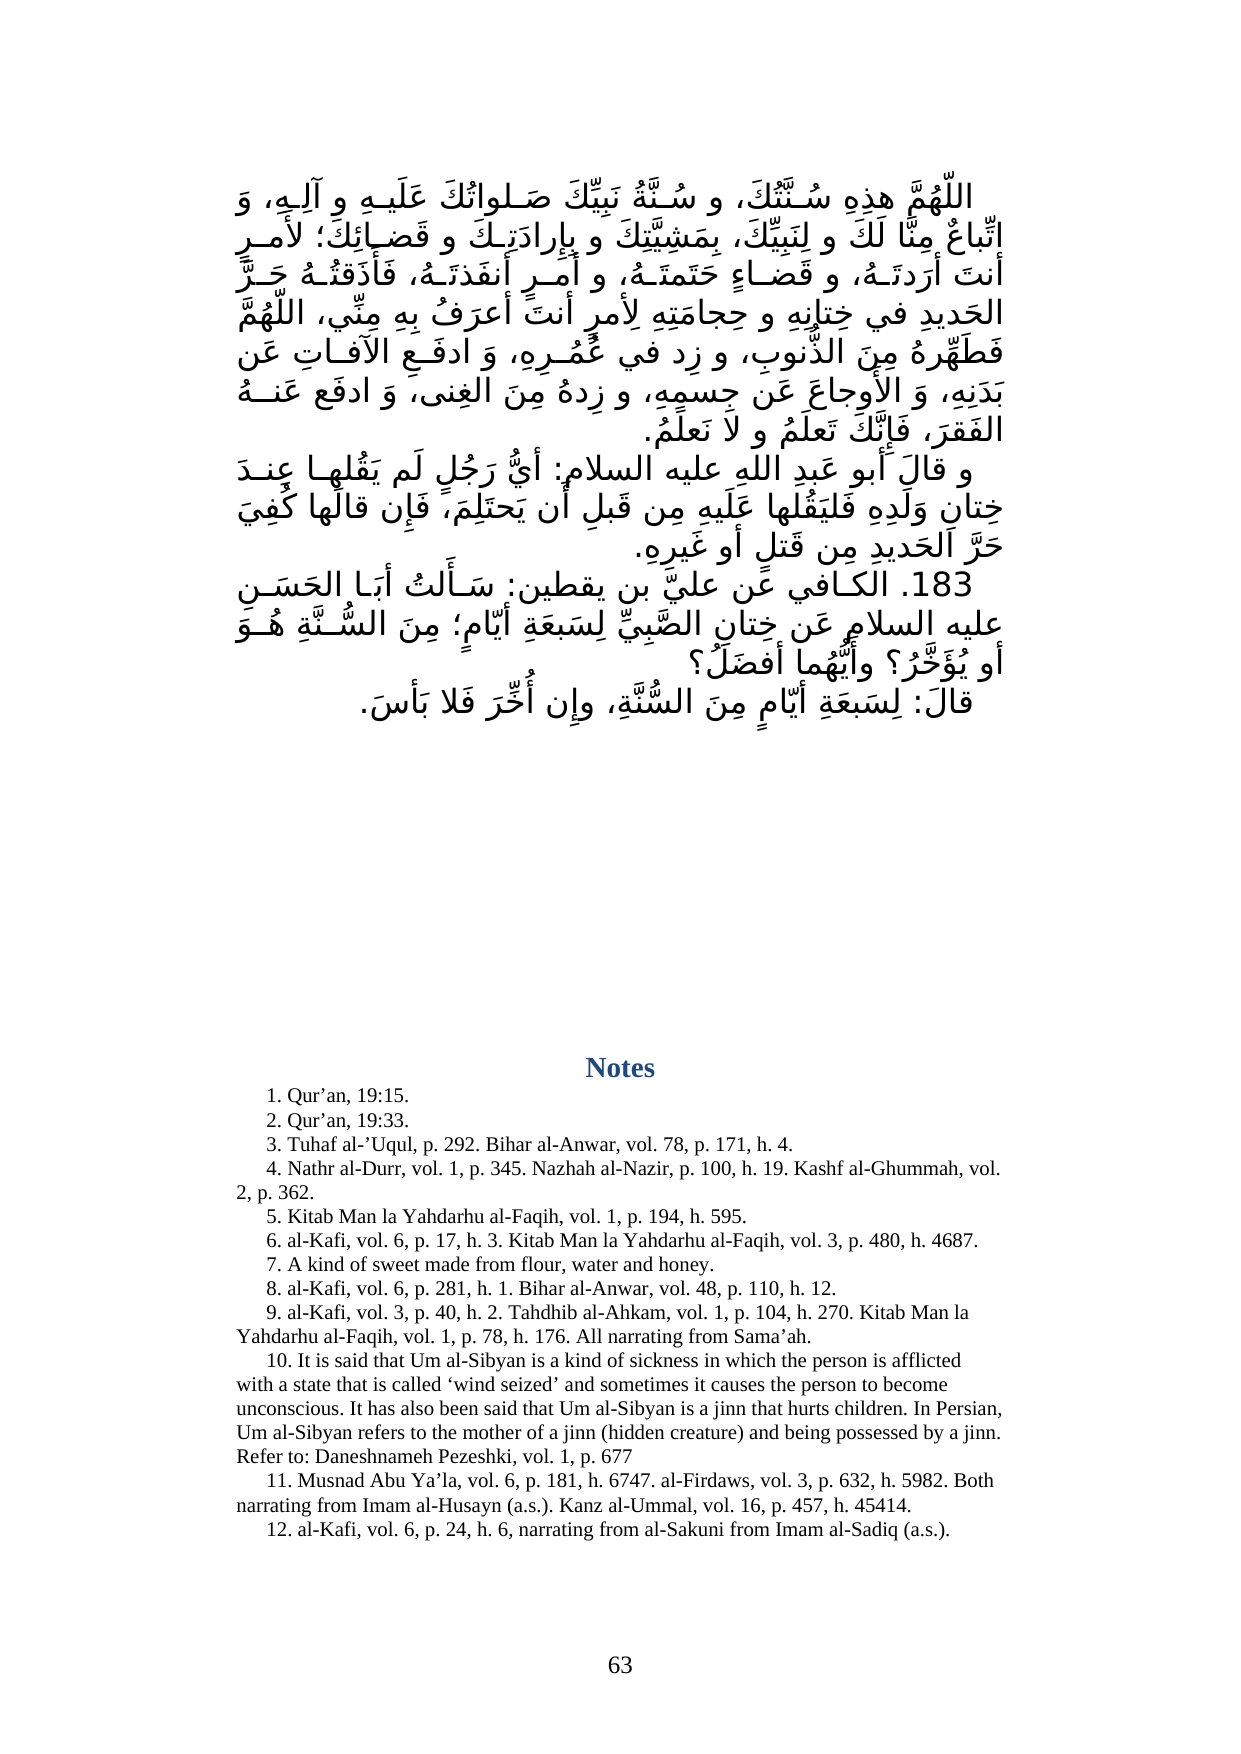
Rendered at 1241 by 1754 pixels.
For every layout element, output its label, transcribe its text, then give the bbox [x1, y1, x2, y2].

text و قالَ أبو عَبدِ اللهِ عليه السلام: أيُّ رَجُلٍ لَم يَقُلها عِندَ خِتانِ وَلَدِهِ فَليَقُلها عَلَيهِ مِن قَبلِ أَن يَحتَلِمَ، فَإِن قالَها كُفِيَ حَرَّ الحَديدِ مِن قَتلٍ أو غَيرِهِ. [236, 449, 1004, 566]
text 6. al-Kafi, vol. 6, p. 17, h. 3. Kitab Man la Yahdarhu al-Faqih, vol. 3, p. 480, h. 4687. [236, 1228, 1004, 1252]
text 11. Musnad Abu Ya’la, vol. 6, p. 181, h. 6747. al-Firdaws, vol. 3, p. 632, h. 5982. Both narrating from Imam al-Husayn (a.s.). Kanz al-Ummal, vol. 16, p. 457, h. 45414. [236, 1468, 1004, 1517]
text 8. al-Kafi, vol. 6, p. 281, h. 1. Bihar al-Anwar, vol. 48, p. 110, h. 12. [236, 1276, 1004, 1300]
text 4. Nathr al-Durr, vol. 1, p. 345. Nazhah al-Nazir, p. 100, h. 19. Kashf al-Ghummah, vol. 2, p. 362. [236, 1156, 1004, 1204]
text 12. al-Kafi, vol. 6, p. 24, h. 6, narrating from al-Sakuni from Imam al-Sadiq (a.s.). [236, 1517, 1004, 1541]
text 9. al-Kafi, vol. 3, p. 40, h. 2. Tahdhib al-Ahkam, vol. 1, p. 104, h. 270. Kitab Man la Yahdarhu al-Faqih, vol. 1, p. 78, h. 176. All narrating from Sama’ah. [236, 1300, 1004, 1348]
text 7. A kind of sweet made from flour, water and honey. [236, 1252, 1004, 1276]
text 5. Kitab Man la Yahdarhu al-Faqih, vol. 1, p. 194, h. 595. [236, 1204, 1004, 1228]
text 2. Qur’an, 19:33. [236, 1107, 1004, 1132]
text 10. It is said that Um al-Sibyan is a kind of sickness in which the person is afflicted with a state that is called ‘wind seized’ and sometimes it causes the person to become unconscious. It has also been said that Um al-Sibyan is a jinn that hurts children. In Persian, Um al-Sibyan refers to the mother of a jinn (hidden creature) and being possessed by a jinn. Refer to: Daneshnameh Pezeshki, vol. 1, p. 677 [236, 1348, 1004, 1468]
text 3. Tuhaf al-’Uqul, p. 292. Bihar al-Anwar, vol. 78, p. 171, h. 4. [236, 1132, 1004, 1156]
text 183. الكافي عن عليّ بن يقطين: سَأَلتُ أبَا الحَسَنِ عليه السلام عَن خِتانِ الصَّبِيِّ لِسَبعَةِ أيّامٍ؛ مِنَ السُّنَّةِ هُوَ أو يُؤَخَّرُ؟ وأَيُّهُما أفضَلُ؟ [236, 566, 1004, 682]
text قالَ: لِسَبعَةِ أيّامٍ مِنَ السُّنَّةِ، وإِن أُخِّرَ فَلا بَأسَ. [236, 682, 1004, 721]
text 1. Qur’an, 19:15. [236, 1083, 1004, 1107]
text اللّهُمَّ هذِهِ سُنَّتُكَ، و سُنَّةُ نَبِيِّكَ صَلواتُكَ عَلَيهِ و آلِهِ، وَ اتِّباعٌ مِنَّا لَكَ و لِنَبِيِّكَ، بِمَشِيَّتِكَ و بِإِرادَتِكَ و قَضائِكَ؛ لأَمرٍ أنتَ أرَدتَهُ، و قَضاءٍ حَتَمتَهُ، و أمرٍ أنفَذتَهُ، فَأَذَقتُهُ حَرَّ الحَديدِ في خِتانِهِ و حِجامَتِهِ لِأمرٍ أنتَ أعرَفُ بِهِ مِنِّي، اللّهُمَّ فَطَهِّرهُ مِنَ الذُّنوبِ، و زِد في عُمُرِهِ، وَ ادفَعِ الآفاتِ عَن بَدَنِهِ، وَ الأَوجاعَ عَن جِسمِهِ، و زِدهُ مِنَ الغِنى، وَ ادفَع عَنهُ الفَقرَ، فَإِنَّكَ تَعلَمُ و لا نَعلَمُ. [236, 177, 1004, 449]
subtitle Notes [236, 1050, 1004, 1083]
